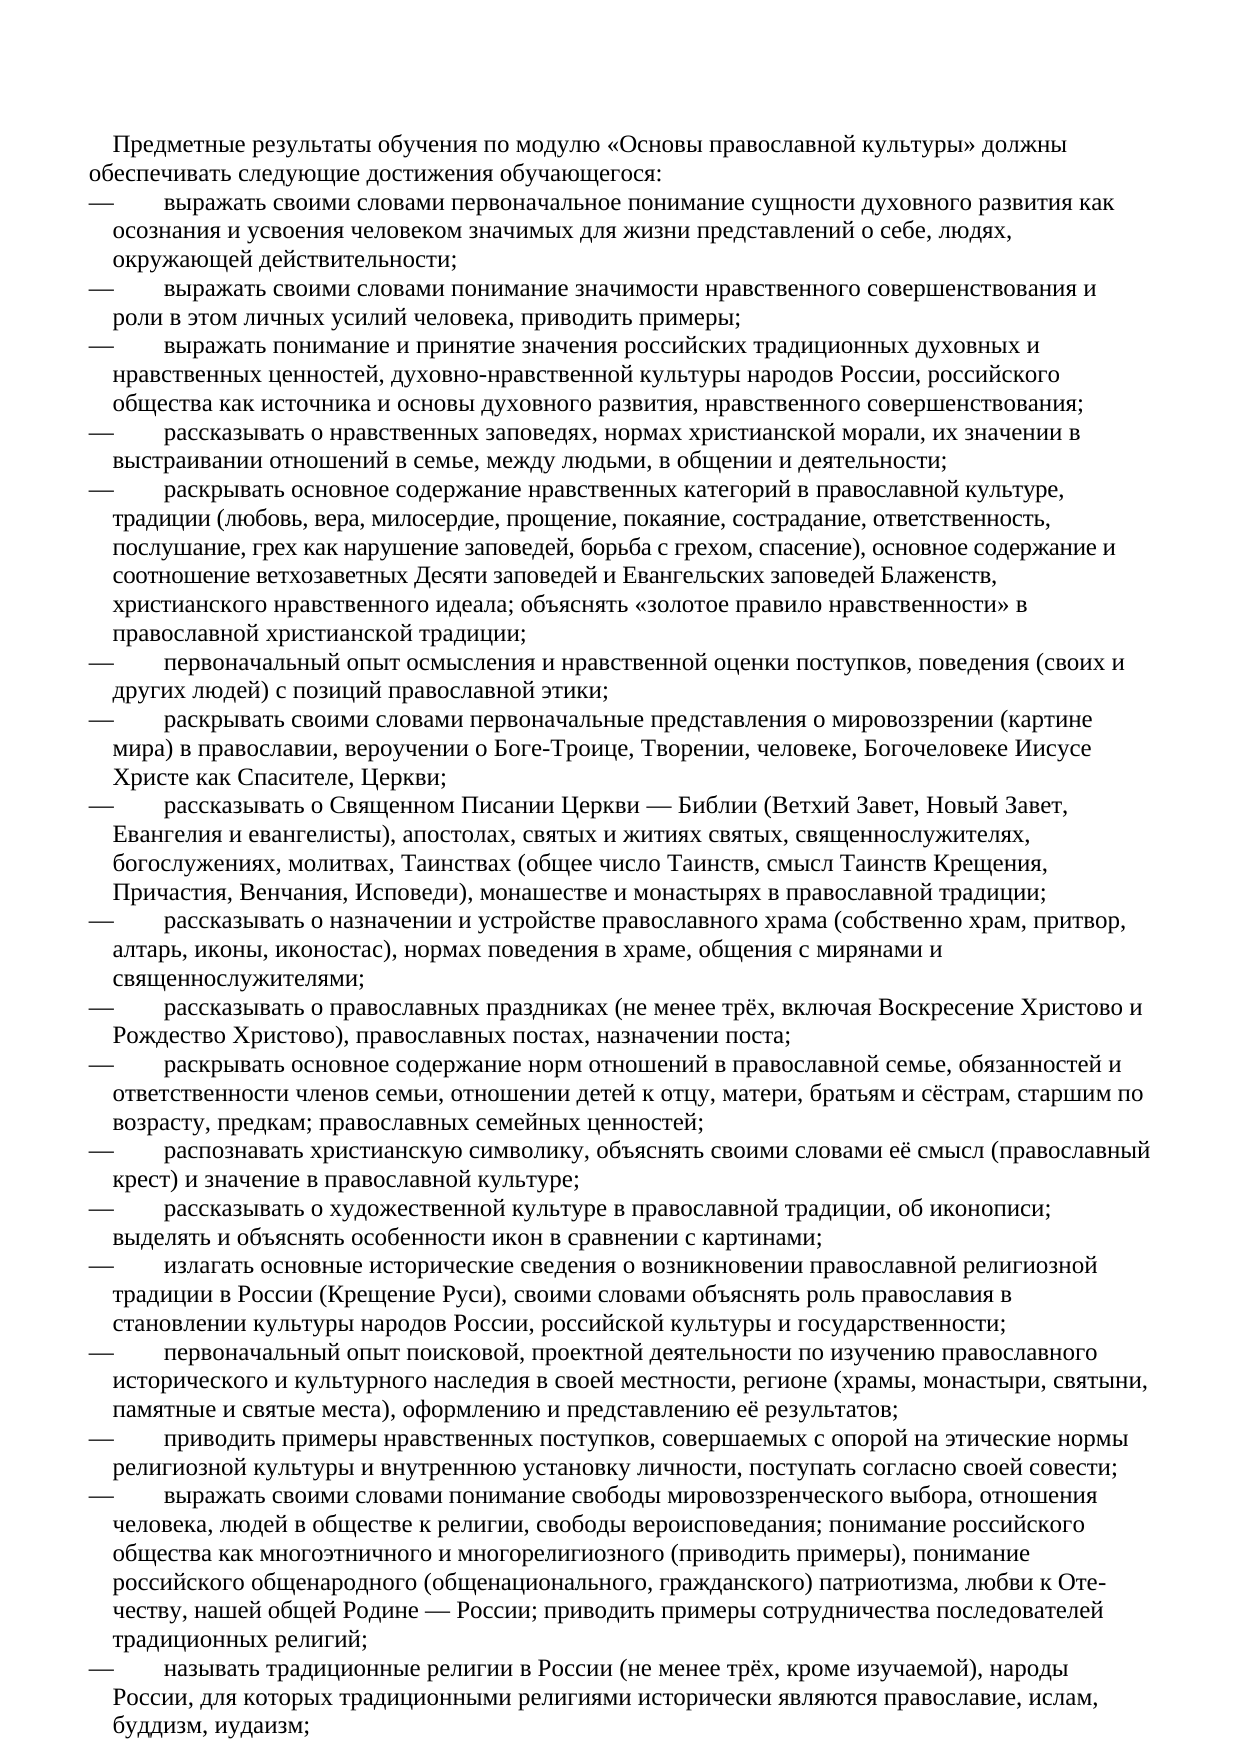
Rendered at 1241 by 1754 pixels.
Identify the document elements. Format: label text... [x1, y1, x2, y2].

text — приводить примеры нравственных поступков, совершаемых с опорой на этические нормы религиозной культуры и внутреннюю установку личности, поступать согласно своей совести; [88, 1423, 1152, 1480]
text — рассказывать о Священном Писании Церкви — Библии (Ветхий Завет, Новый Завет, Евангелия и евангелисты), апостолах, святых и житиях святых, священнослужителях, богослужениях, молитвах, Таинствах (общее число Таинств, смысл Таинств Крещения, Причастия, Венчания, Исповеди), монашестве и монастырях в православной традиции; [88, 790, 1152, 905]
text — выражать понимание и принятие значения российских традиционных духовных и нравственных ценностей, духовно-нравственной культуры народов России, российского общества как источника и основы духовного развития, нравственного совершенствования; [88, 330, 1152, 417]
text — раскрывать основное содержание норм отношений в православной семье, обязанностей и ответственности членов семьи, отношении детей к отцу, матери, братьям и сёстрам, старшим по возрасту, предкам; православных семейных ценностей; [88, 1049, 1152, 1135]
text — выражать своими словами первоначальное понимание сущности духовного развития как осознания и усвоения человеком значимых для жизни представлений о себе, людях, окружающей действительности; [88, 187, 1152, 273]
text — рассказывать о нравственных заповедях, нормах христианской морали, их значении в выстраивании отношений в семье, между людьми, в общении и деятельности; [88, 417, 1152, 474]
text — распознавать христианскую символику, объяснять своими словами её смысл (православный крест) и значение в православной культуре; [88, 1135, 1152, 1193]
text — рассказывать о назначении и устройстве православного храма (собственно храм, притвор, алтарь, иконы, иконостас), нормах поведения в храме, общения с мирянами и священнослужителями; [88, 905, 1152, 992]
text — называть традиционные религии в России (не менее трёх, кроме изучаемой), народы России, для которых традиционными религиями исторически являются православие, ислам, буддизм, иудаизм; [88, 1653, 1152, 1739]
text — первоначальный опыт осмысления и нравственной оценки поступков, поведения (своих и других людей) с позиций православной этики; [88, 647, 1152, 704]
text Предметные результаты обучения по модулю «Основы православной культуры» должны обеспечивать следующие достижения обучающегося: [88, 129, 1152, 187]
text — раскрывать основное содержание нравственных категорий в православной культуре, традиции (любовь, вера, милосердие, прощение, покаяние, сострадание, ответственность, послушание, грех как нарушение заповедей, борьба с грехом, спасение), основное содержание и соотношение ветхозаветных Десяти заповедей и Евангельских заповедей Блаженств, христианского нравственного идеала; объяснять «золотое правило нравственности» в православной христианской традиции; [88, 474, 1152, 647]
text — выражать своими словами понимание значимости нравственного совершенствования и роли в этом личных усилий человека, приводить примеры; [88, 273, 1152, 330]
text — рассказывать о художественной культуре в православной традиции, об иконописи; выделять и объяснять особенности икон в сравнении с картинами; [88, 1193, 1152, 1250]
text — раскрывать своими словами первоначальные представления о мировоззрении (картине мира) в православии, вероучении о Боге-Троице, Творении, человеке, Богочеловеке Иисусе Христе как Спасителе, Церкви; [88, 704, 1152, 790]
text — рассказывать о православных праздниках (не менее трёх, включая Воскресение Христово и Рождество Христово), православных постах, назначении поста; [88, 992, 1152, 1049]
text — излагать основные исторические сведения о возникновении православной религиозной традиции в России (Крещение Руси), своими словами объяснять роль православия в становлении культуры народов России, российской культуры и государственности; [88, 1250, 1152, 1337]
text — выражать своими словами понимание свободы мировоззренческого выбора, отношения человека, людей в обществе к религии, свободы вероисповедания; понимание российского общества как многоэтничного и многорелигиозного (приводить примеры), понимание российского общенародного (общенационального, гражданского) патриотизма, любви к Оте­честву, нашей общей Родине — России; приводить примеры сотрудничества последователей традиционных религий; [88, 1480, 1152, 1653]
text — первоначальный опыт поисковой, проектной деятельности по изучению православного исторического и культурного наследия в своей местности, регионе (храмы, монастыри, святыни, памятные и святые места), оформлению и представлению её результатов; [88, 1337, 1152, 1423]
